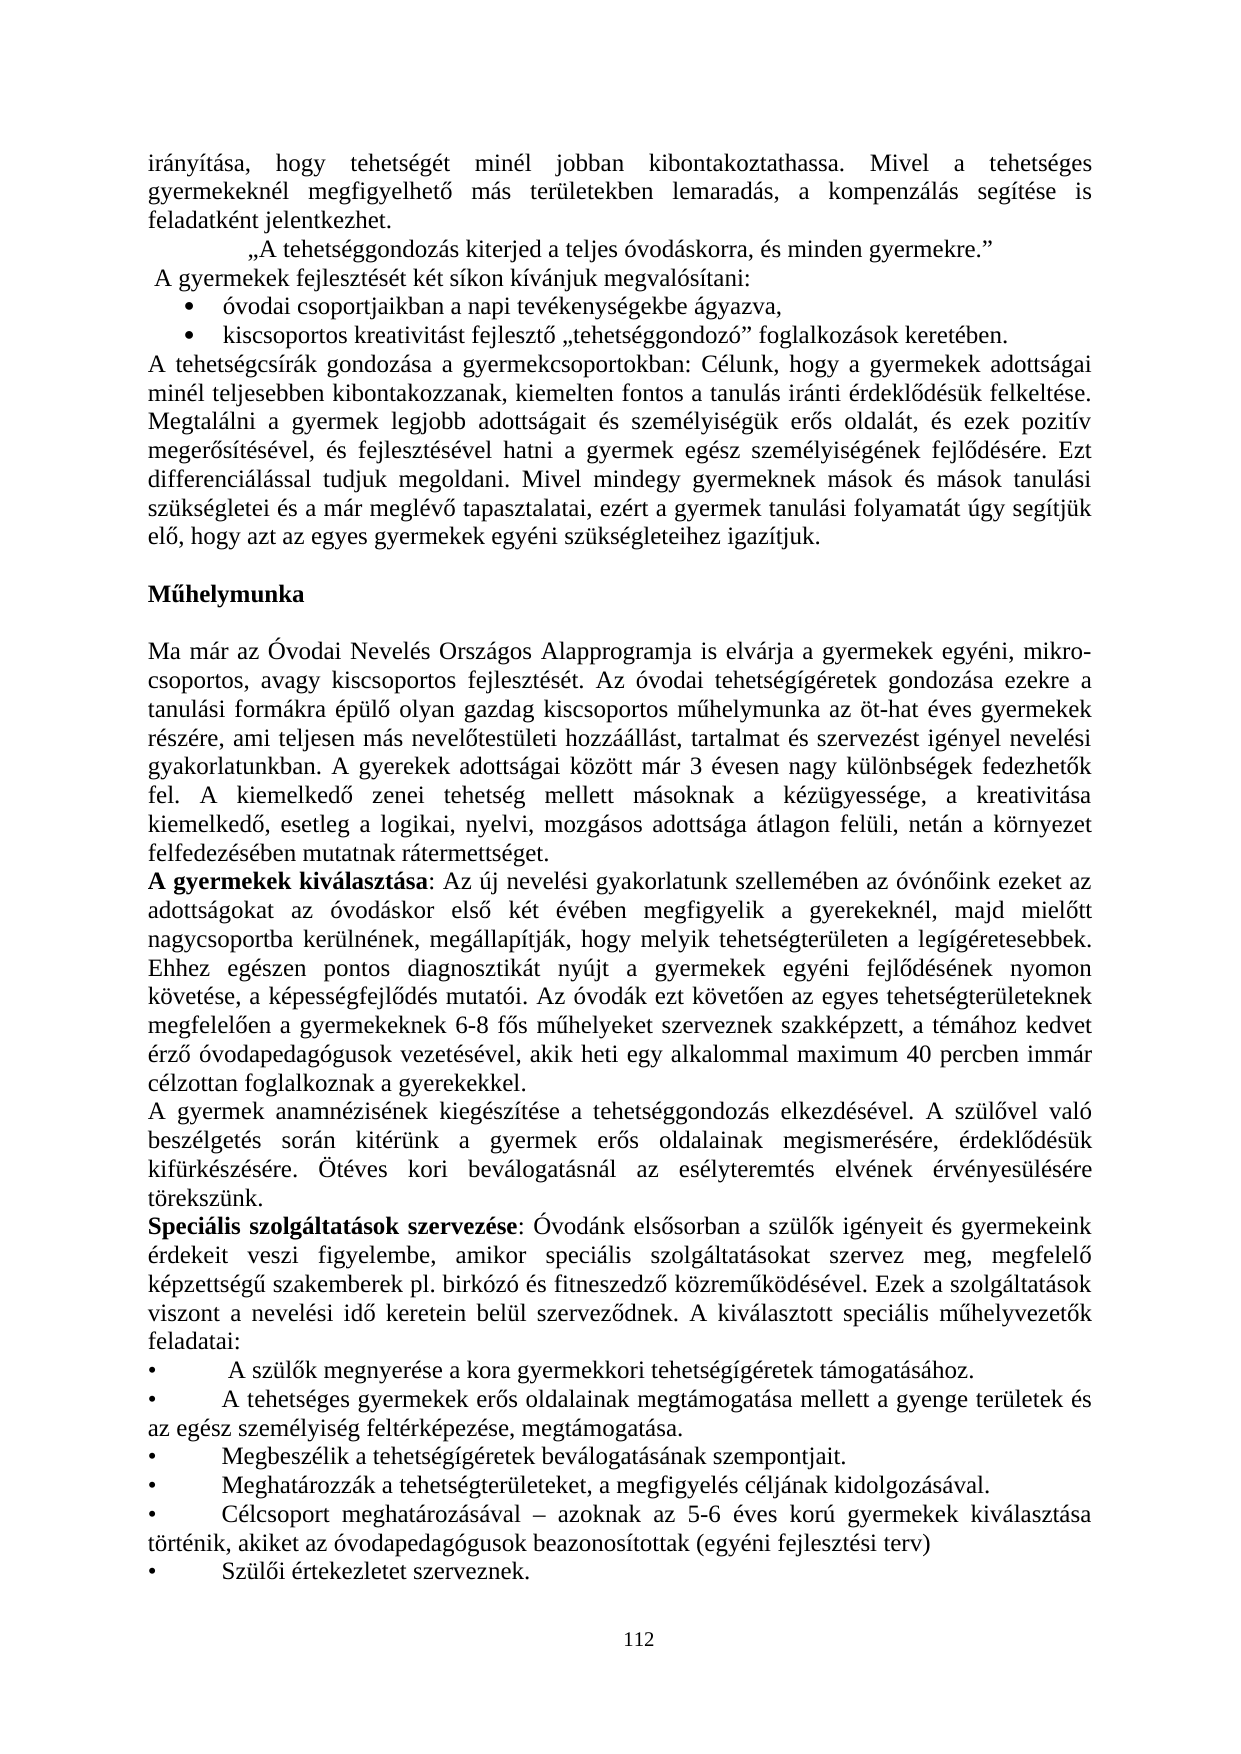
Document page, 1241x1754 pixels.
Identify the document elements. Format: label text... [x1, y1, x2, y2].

text • A tehetséges gyermekek erős oldalainak megtámogatása mellett a gyenge területek és az egész személyiség feltérképezése, megtámogatása. [148, 1384, 1093, 1441]
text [148, 148, 1093, 234]
text Ma már az Óvodai Nevelés Országos Alapprogramja is elvárja a gyermekek egyéni, mikro-csoportos, avagy kiscsoportos fejlesztését. Az óvodai tehetségígéretek gondozása ezekre a tanulási formákra épülő olyan gazdag kiscsoportos műhelymunka az öt-hat éves gyermekek részére, ami teljesen más nevelőtestületi hozzáállást, tartalmat és szervezést igényel nevelési gyakorlatunkban. A gyerekek adottságai között már 3 évesen nagy különbségek fedezhetők fel. A kiemelkedő zenei tehetség mellett másoknak a kézügyessége, a kreativitása kiemelkedő, esetleg a logikai, nyelvi, mozgásos adottsága átlagon felüli, netán a környezet felfedezésében mutatnak rátermettséget. [148, 636, 1093, 866]
text A tehetségcsírák gondozása a gyermekcsoportokban: Célunk, hogy a gyermekek adottságai minél teljesebben kibontakozzanak, kiemelten fontos a tanulás iránti érdeklődésük felkeltése. Megtalálni a gyermek legjobb adottságait és személyiségük erős oldalát, és ezek pozitív megerősítésével, és fejlesztésével hatni a gyermek egész személyiségének fejlődésére. Ezt differenciálással tudjuk megoldani. Mivel mindegy gyermeknek mások és mások tanulási szükségletei és a már meglévő tapasztalatai, ezért a gyermek tanulási folyamatát úgy segítjük elő, hogy azt az egyes gyermekek egyéni szükségleteihez igazítjuk. [148, 349, 1093, 550]
text • Célcsoport meghatározásával – azoknak az 5-6 éves korú gyermekek kiválasztása történik, akiket az óvodapedagógusok beazonosítottak (egyéni fejlesztési terv) [148, 1499, 1093, 1556]
text A gyermekek kiválasztása: Az új nevelési gyakorlatunk szellemében az óvónőink ezeket az adottságokat az óvodáskor első két évében megfigyelik a gyerekeknél, majd mielőtt nagycsoportba kerülnének, megállapítják, hogy melyik tehetségterületen a legígéretesebbek. Ehhez egészen pontos diagnosztikát nyújt a gyermekek egyéni fejlődésének nyomon követése, a képességfejlődés mutatói. Az óvodák ezt követően az egyes tehetségterületeknek megfelelően a gyermekeknek 6-8 fős műhelyeket szerveznek szakképzett, a témához kedvet érző óvodapedagógusok vezetésével, akik heti egy alkalommal maximum 40 percben immár célzottan foglalkoznak a gyerekekkel. [148, 866, 1093, 1096]
text „A tehetséggondozás kiterjed a teljes óvodáskorra, és minden gyermekre.” [148, 234, 1093, 263]
text Speciális szolgáltatások szervezése: Óvodánk elsősorban a szülők igényeit és gyermekeink érdekeit veszi figyelembe, amikor speciális szolgáltatásokat szervez meg, megfelelő képzettségű szakemberek pl. birkózó és fitneszedző közreműködésével. Ezek a szolgáltatások viszont a nevelési idő keretein belül szerveződnek. A kiválasztott speciális műhelyvezetők feladatai: [148, 1211, 1093, 1355]
text • Szülői értekezletet szerveznek. [148, 1556, 1093, 1585]
list kiscsoportos kreativitást fejlesztő „tehetséggondozó” foglalkozások keretében. [185, 320, 1093, 349]
text A gyermekek fejlesztését két síkon kívánjuk megvalósítani: [148, 263, 1093, 291]
text • Megbeszélik a tehetségígéretek beválogatásának szempontjait. [148, 1441, 1093, 1470]
text Műhelymunka [148, 579, 1093, 608]
text • Meghatározzák a tehetségterületeket, a megfigyelés céljának kidolgozásával. [148, 1470, 1093, 1499]
text A gyermek anamnézisének kiegészítése a tehetséggondozás elkezdésével. A szülővel való beszélgetés során kitérünk a gyermek erős oldalainak megismerésére, érdeklődésük kifürkészésére. Ötéves kori beválogatásnál az esélyteremtés elvének érvényesülésére törekszünk. [148, 1096, 1093, 1211]
text • A szülők megnyerése a kora gyermekkori tehetségígéretek támogatásához. [148, 1355, 1093, 1384]
list óvodai csoportjaikban a napi tevékenységekbe ágyazva, [185, 291, 1093, 320]
